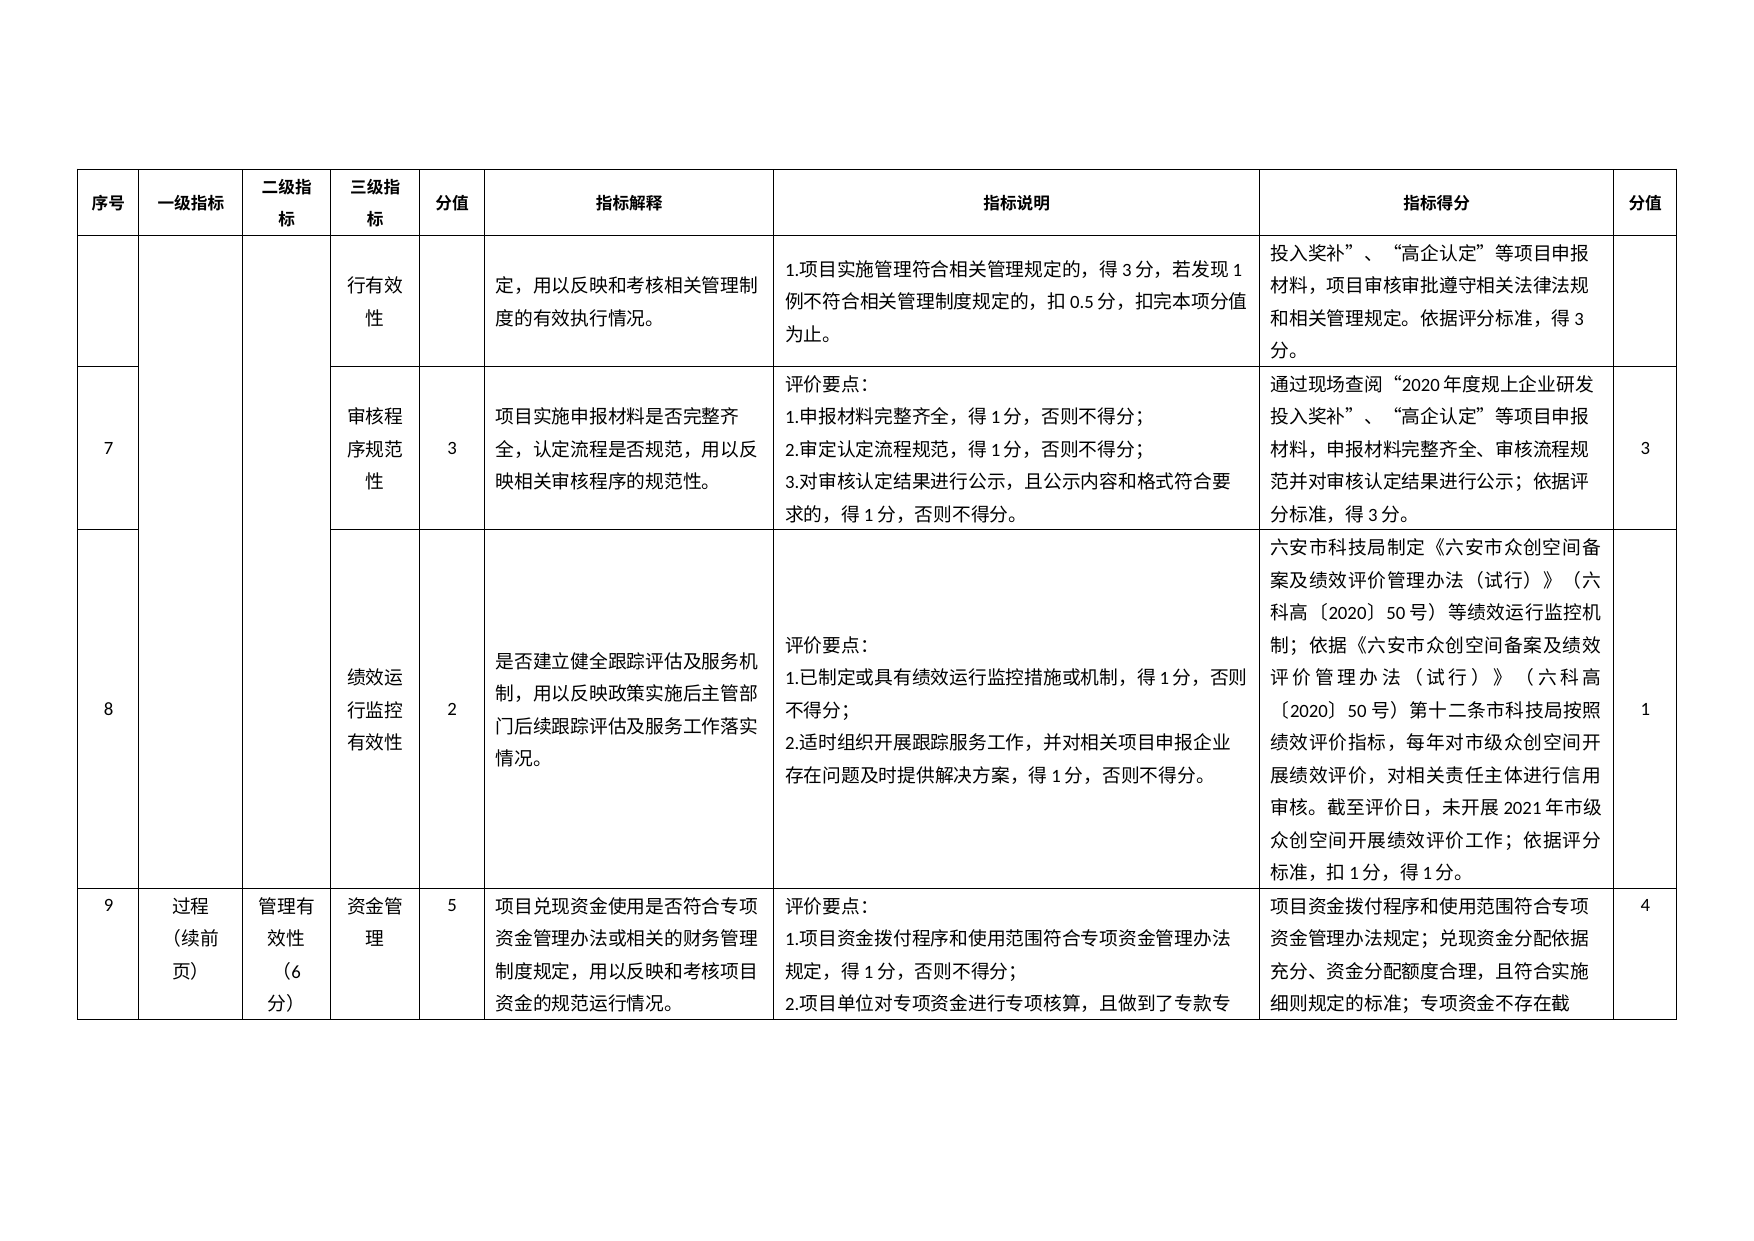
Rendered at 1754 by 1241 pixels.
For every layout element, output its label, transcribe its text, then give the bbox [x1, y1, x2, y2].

table_cell 6 [78, 236, 138, 366]
table_cell 7 [78, 367, 138, 529]
table_header 指标说明 [774, 170, 1259, 234]
table_cell 3 [1614, 367, 1676, 529]
table_cell 管理有效性 （6分） [243, 889, 330, 1019]
table_cell 制度执行有效性 [331, 236, 419, 366]
table_cell 项目实施是否符合相关管理规定，用以反映和考核相关管理制度的有效执行情况。 [485, 236, 773, 366]
table_cell 资金管理 [331, 889, 419, 1019]
table_cell 4 [1614, 889, 1676, 1019]
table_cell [485, 889, 773, 1019]
table_cell 3 [420, 236, 484, 366]
table_cell 是否建立健全跟踪评估及服务机制，用以反映政策实施后主管部门后续跟踪评估及服务工作落实情况。 [485, 530, 773, 888]
table_header 分值 [1614, 170, 1676, 234]
table_header 指标解释 [485, 170, 773, 234]
table_cell 1 [1614, 530, 1676, 888]
table_header 二级指标 [243, 170, 330, 234]
table_cell 过程 （续前页） [139, 889, 242, 1019]
table_header 序号 [78, 170, 138, 234]
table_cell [774, 236, 1259, 366]
table_cell 8 [78, 530, 138, 888]
table_cell 5 [420, 889, 484, 1019]
table_cell 2 [420, 530, 484, 888]
table_cell 9 [78, 889, 138, 1019]
table_cell 六安市科技局制定《六安市众创空间备案及绩效评价管理办法（试行）》（六科高〔2020〕50号）等绩效运行监控机制；依据《六安市众创空间备案及绩效评价管理办法（试行）》（六科高〔2020〕50号）第十二条市科技局按照绩效评价指标，每年对市级众创空间开展绩效评价，对相关责任主体进行信用审核。截至评价日，未开展2021年市级众创空间开展绩效评价工作；依据评分标准，扣1分，得1分。 [1260, 530, 1613, 888]
table_header 指标得分 [1260, 170, 1613, 234]
table_cell 项目实施申报材料是否完整齐全，认定流程是否规范，用以反映相关审核程序的规范性。 [485, 367, 773, 529]
table_cell 通过现场查阅“2020年度规上企业研发投入奖补”、“高企认定”等项目申报材料，申报材料完整齐全、审核流程规范并对审核认定结果进行公示；依据评分标准，得3分。 [1260, 367, 1613, 529]
table_header 一级指标 [139, 170, 242, 234]
table_cell 绩效运行监控有效性 [331, 530, 419, 888]
table_cell 评价要点： 1.已制定或具有绩效运行监控措施或机制，得1分，否则不得分； 2.适时组织开展跟踪服务工作，并对相关项目申报企业存在问题及时提供解决方案，得1分，否则不得分。 [774, 530, 1259, 888]
table_cell 审核程序规范性 [331, 367, 419, 529]
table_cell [774, 889, 1259, 1019]
table_cell 评价要点： 1.申报材料完整齐全，得1分，否则不得分； 2.审定认定流程规范，得1分，否则不得分； 3.对审核认定结果进行公示，且公示内容和格式符合要求的，得1分，否则不得分。 [774, 367, 1259, 529]
table_header 分值 [420, 170, 484, 234]
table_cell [1260, 236, 1613, 366]
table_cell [1260, 889, 1613, 1019]
table_cell 3 [420, 367, 484, 529]
table_header 三级指标 [331, 170, 419, 234]
table_cell 3 [1614, 236, 1676, 366]
